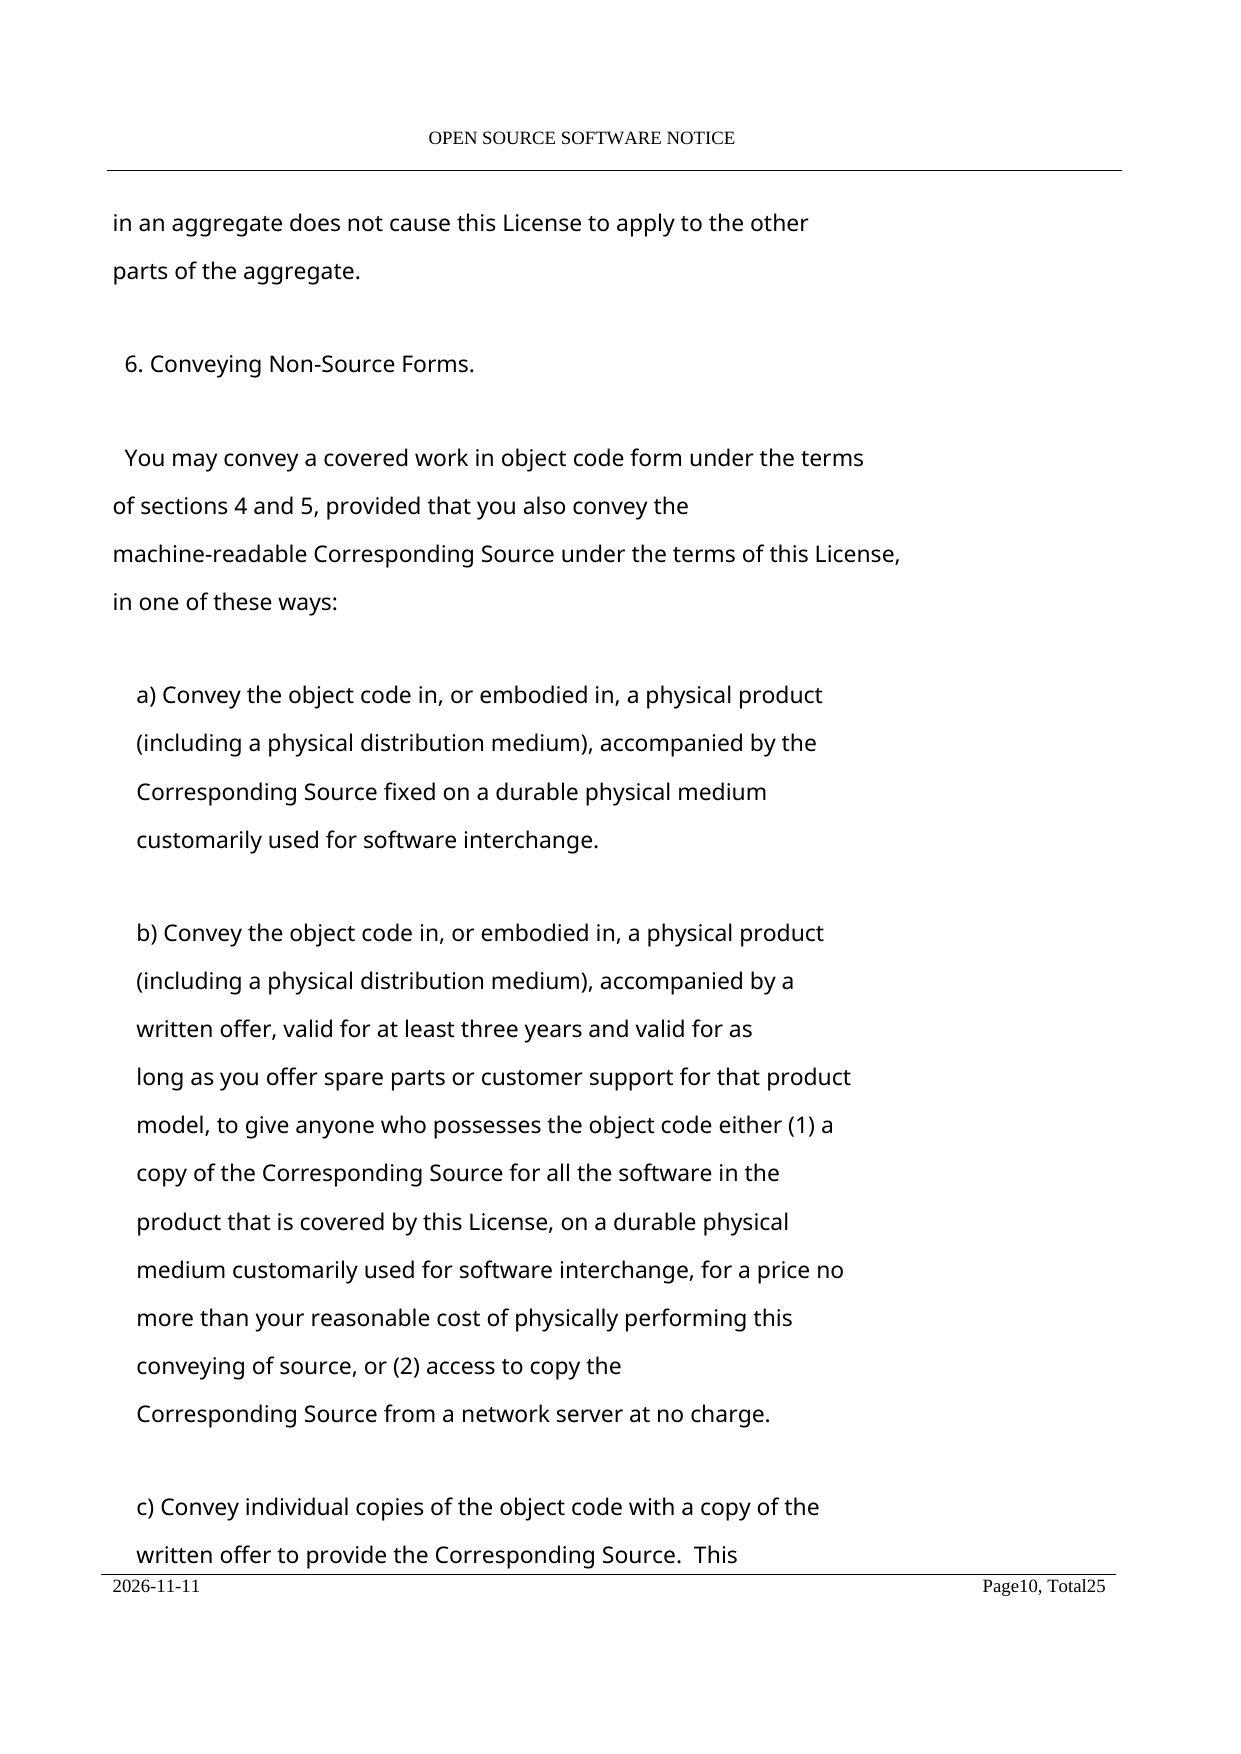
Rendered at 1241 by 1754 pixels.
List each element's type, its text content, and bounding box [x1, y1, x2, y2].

text customarily used for software interchange. [112, 823, 1128, 855]
text You may convey a covered work in object code form under the terms [112, 441, 1128, 473]
text b) Convey the object code in, or embodied in, a physical product [112, 916, 1128, 949]
text Corresponding Source from a network server at no charge. [112, 1397, 1128, 1430]
text (including a physical distribution medium), accompanied by a [112, 964, 1128, 997]
text machine-readable Corresponding Source under the terms of this License, [112, 537, 1128, 570]
text copy of the Corresponding Source for all the software in the [112, 1157, 1128, 1189]
text in one of these ways: [112, 585, 1128, 618]
text parts of the aggregate. [112, 254, 1128, 287]
text written offer to provide the Corresponding Source. This [112, 1539, 1128, 1571]
text long as you offer spare parts or customer support for that product [112, 1061, 1128, 1093]
text product that is covered by this License, on a durable physical [112, 1205, 1128, 1237]
text conveying of source, or (2) access to copy the [112, 1349, 1128, 1382]
text of sections 4 and 5, provided that you also convey the [112, 489, 1128, 522]
text written offer, valid for at least three years and valid for as [112, 1012, 1128, 1045]
text medium customarily used for software interchange, for a price no [112, 1253, 1128, 1286]
text 6. Conveying Non-Source Forms. [112, 348, 1128, 380]
text model, to give anyone who possesses the object code either (1) a [112, 1109, 1128, 1141]
text more than your reasonable cost of physically performing this [112, 1301, 1128, 1334]
text Corresponding Source fixed on a durable physical medium [112, 775, 1128, 807]
text (including a physical distribution medium), accompanied by the [112, 727, 1128, 759]
text a) Convey the object code in, or embodied in, a physical product [112, 678, 1128, 711]
text c) Convey individual copies of the object code with a copy of the [112, 1491, 1128, 1523]
text in an aggregate does not cause this License to apply to the other [112, 206, 1128, 239]
